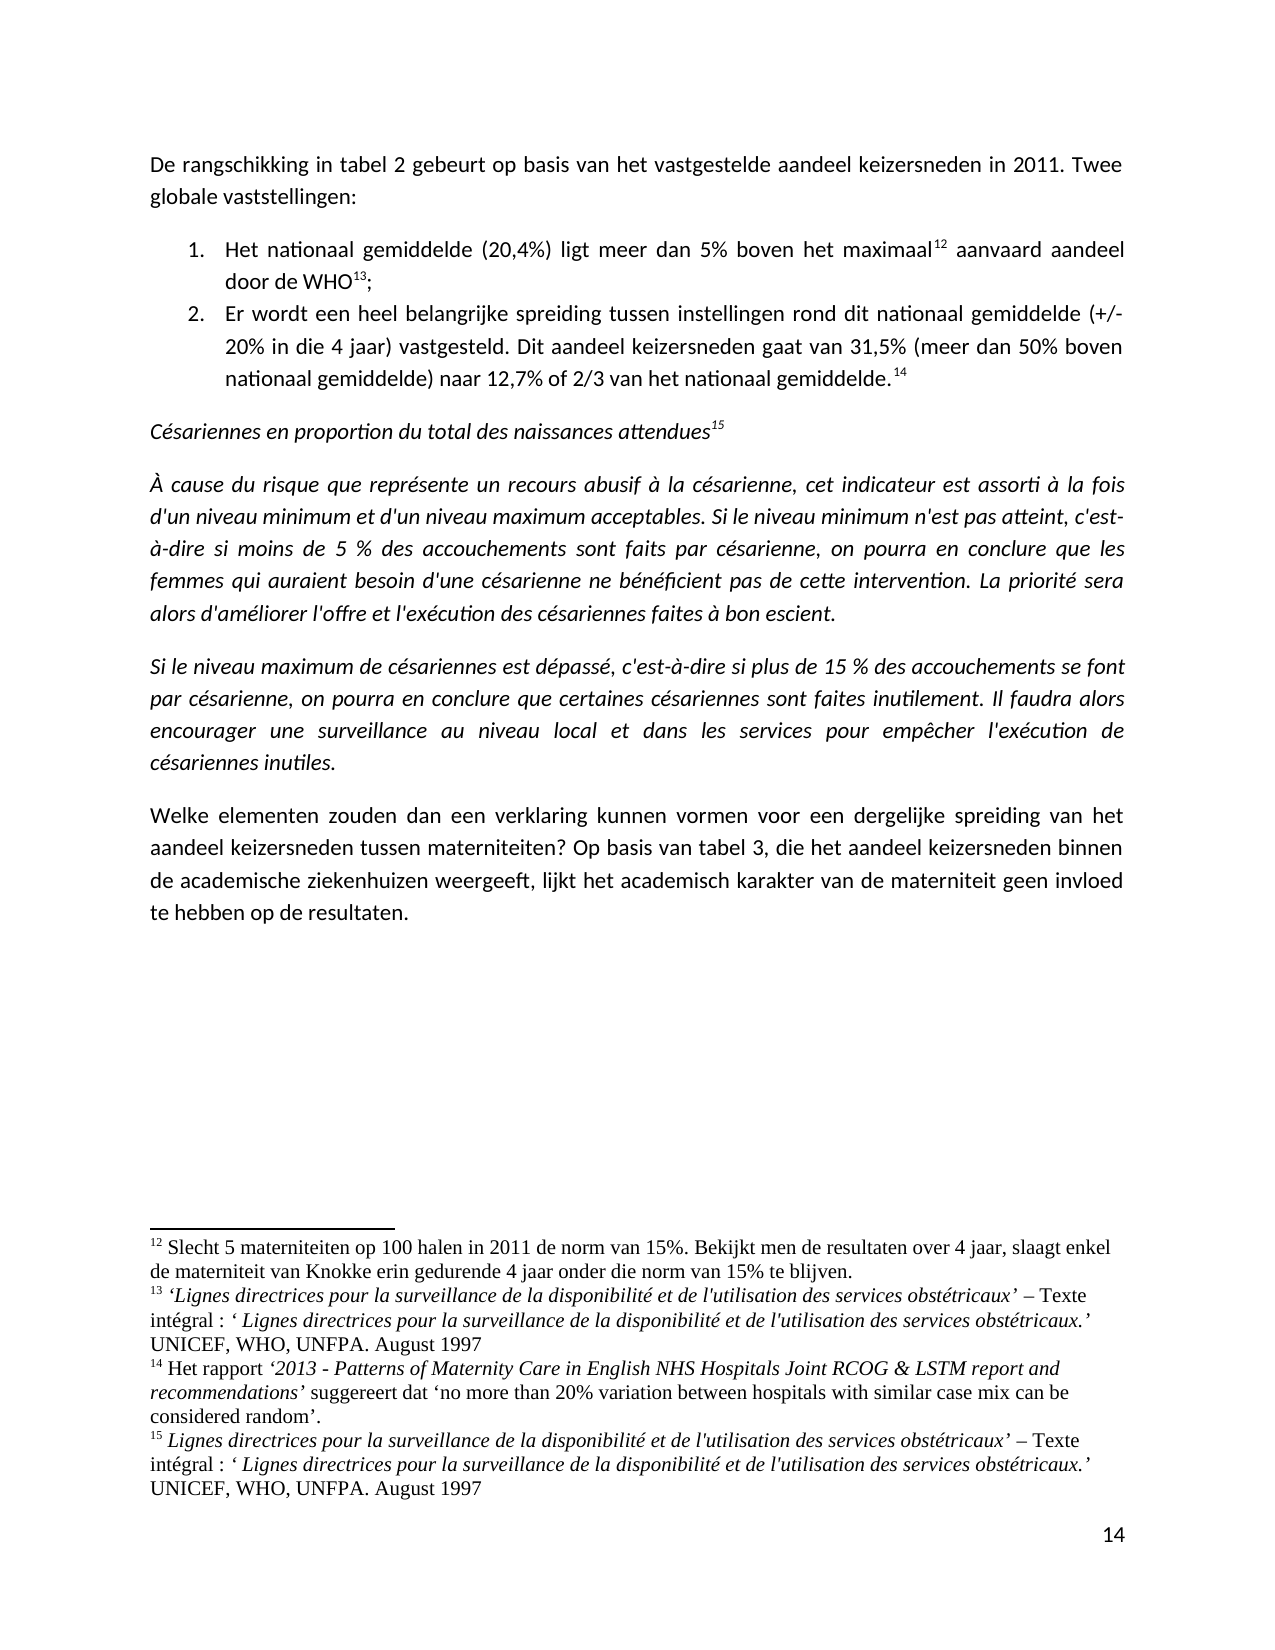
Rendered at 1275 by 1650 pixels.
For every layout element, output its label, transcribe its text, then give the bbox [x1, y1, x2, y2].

list Er wordt een heel belangrijke spreiding tussen instellingen rond dit nationaal gemiddelde (+/- 20% in die 4 jaar) vastgesteld. Dit aandeel keizersneden gaat van 31,5% (meer dan 50% boven nationaal gemiddelde) naar 12,7% of 2/3 van het nationaal gemiddelde. [187, 299, 1125, 392]
text Si le niveau maximum de césariennes est dépassé, c'est-à-dire si plus de 15 % des accouchements se font par césarienne, on pourra en conclure que certaines césariennes sont faites inutilement. Il faudra alors encourager une surveillance au niveau local et dans les services pour empêcher l'exécution de césariennes inutiles. [150, 652, 1125, 776]
text À cause du risque que représente un recours abusif à la césarienne, cet indicateur est assorti à la fois d'un niveau minimum et d'un niveau maximum acceptables. Si le niveau minimum n'est pas atteint, c'est-à-dire si moins de 5 % des accouchements sont faits par césarienne, on pourra en conclure que les femmes qui auraient besoin d'une césarienne ne bénéficient pas de cette intervention. La priorité sera alors d'améliorer l'offre et l'exécution des césariennes faites à bon escient. [150, 470, 1125, 627]
list Het nationaal gemiddelde (20,4%) ligt meer dan 5% boven het maximaal aanvaard aandeel door de WHO; [187, 235, 1125, 295]
text Césariennes en proportion du total des naissances attendues [150, 417, 1125, 445]
text Welke elementen zouden dan een verklaring kunnen vormen voor een dergelijke spreiding van het aandeel keizersneden tussen materniteiten? Op basis van tabel 3, die het aandeel keizersneden binnen de academische ziekenhuizen weergeeft, lijkt het academisch karakter van de materniteit geen invloed te hebben op de resultaten. [150, 801, 1125, 926]
text De rangschikking in tabel 2 gebeurt op basis van het vastgestelde aandeel keizersneden in 2011. Twee globale vaststellingen: [150, 150, 1125, 210]
